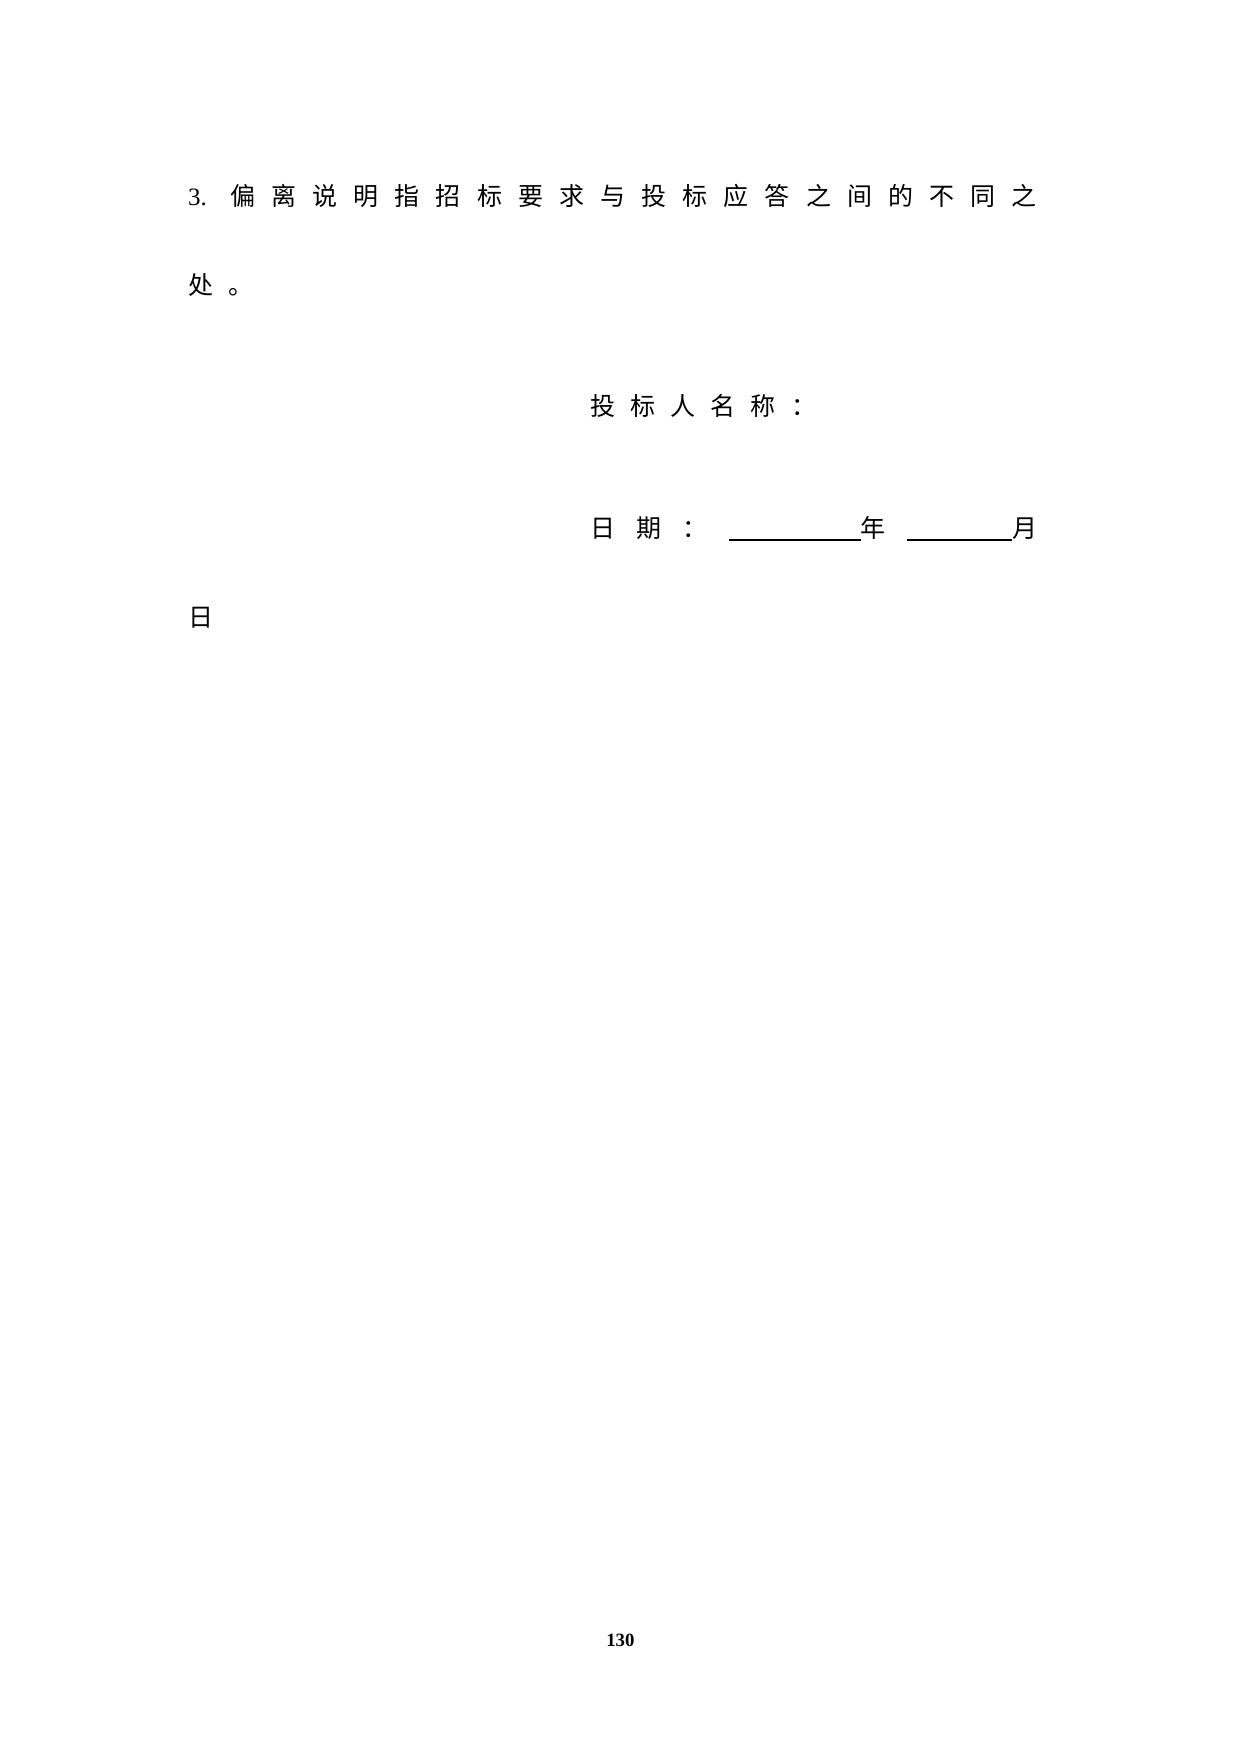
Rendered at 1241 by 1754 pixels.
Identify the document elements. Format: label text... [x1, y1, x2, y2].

text 投标人名称： [188, 375, 1052, 434]
text 日期： 年 月 日 [188, 497, 1052, 645]
text 3. 偏离说明指招标要求与投标应答之间的不同之处。 [188, 164, 1052, 313]
